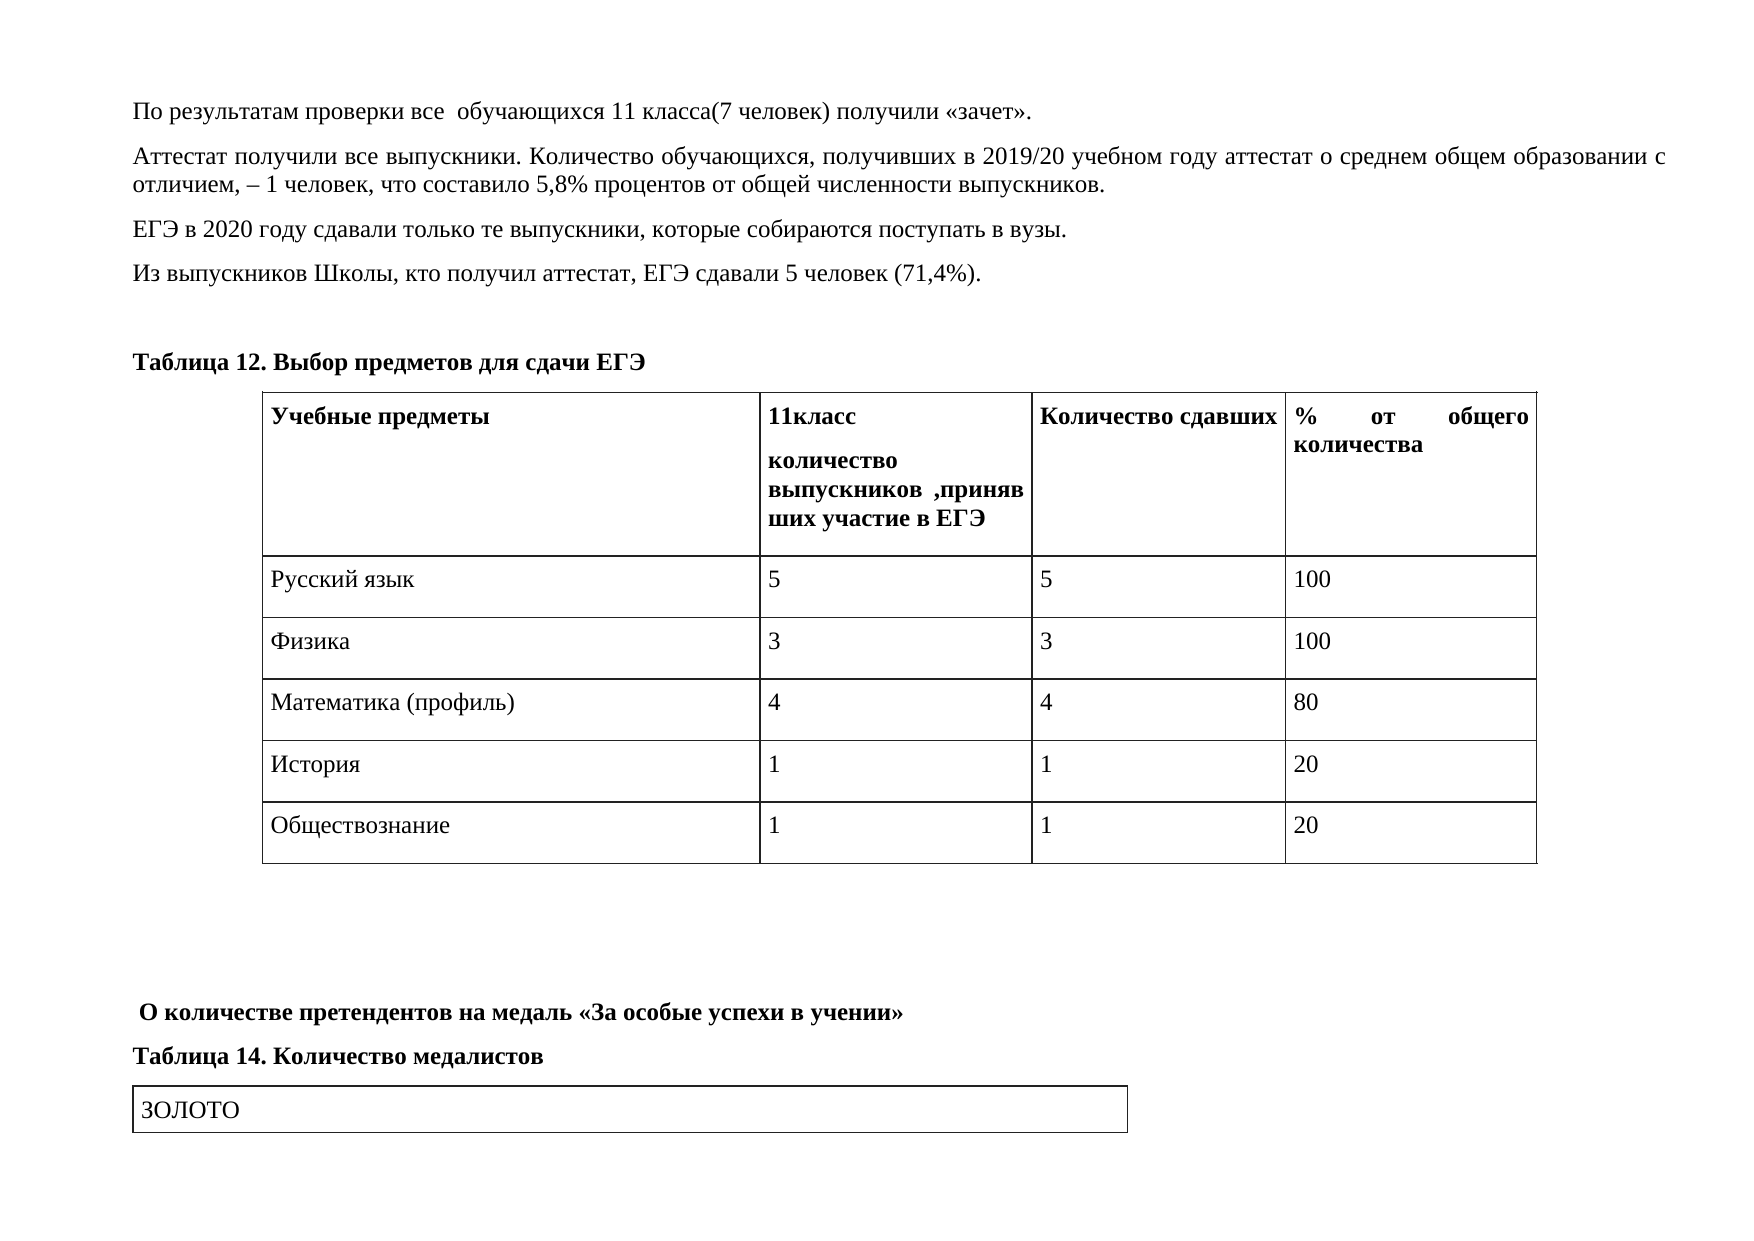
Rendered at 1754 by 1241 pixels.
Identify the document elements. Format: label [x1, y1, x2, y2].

table_header [124, 89, 1675, 1141]
